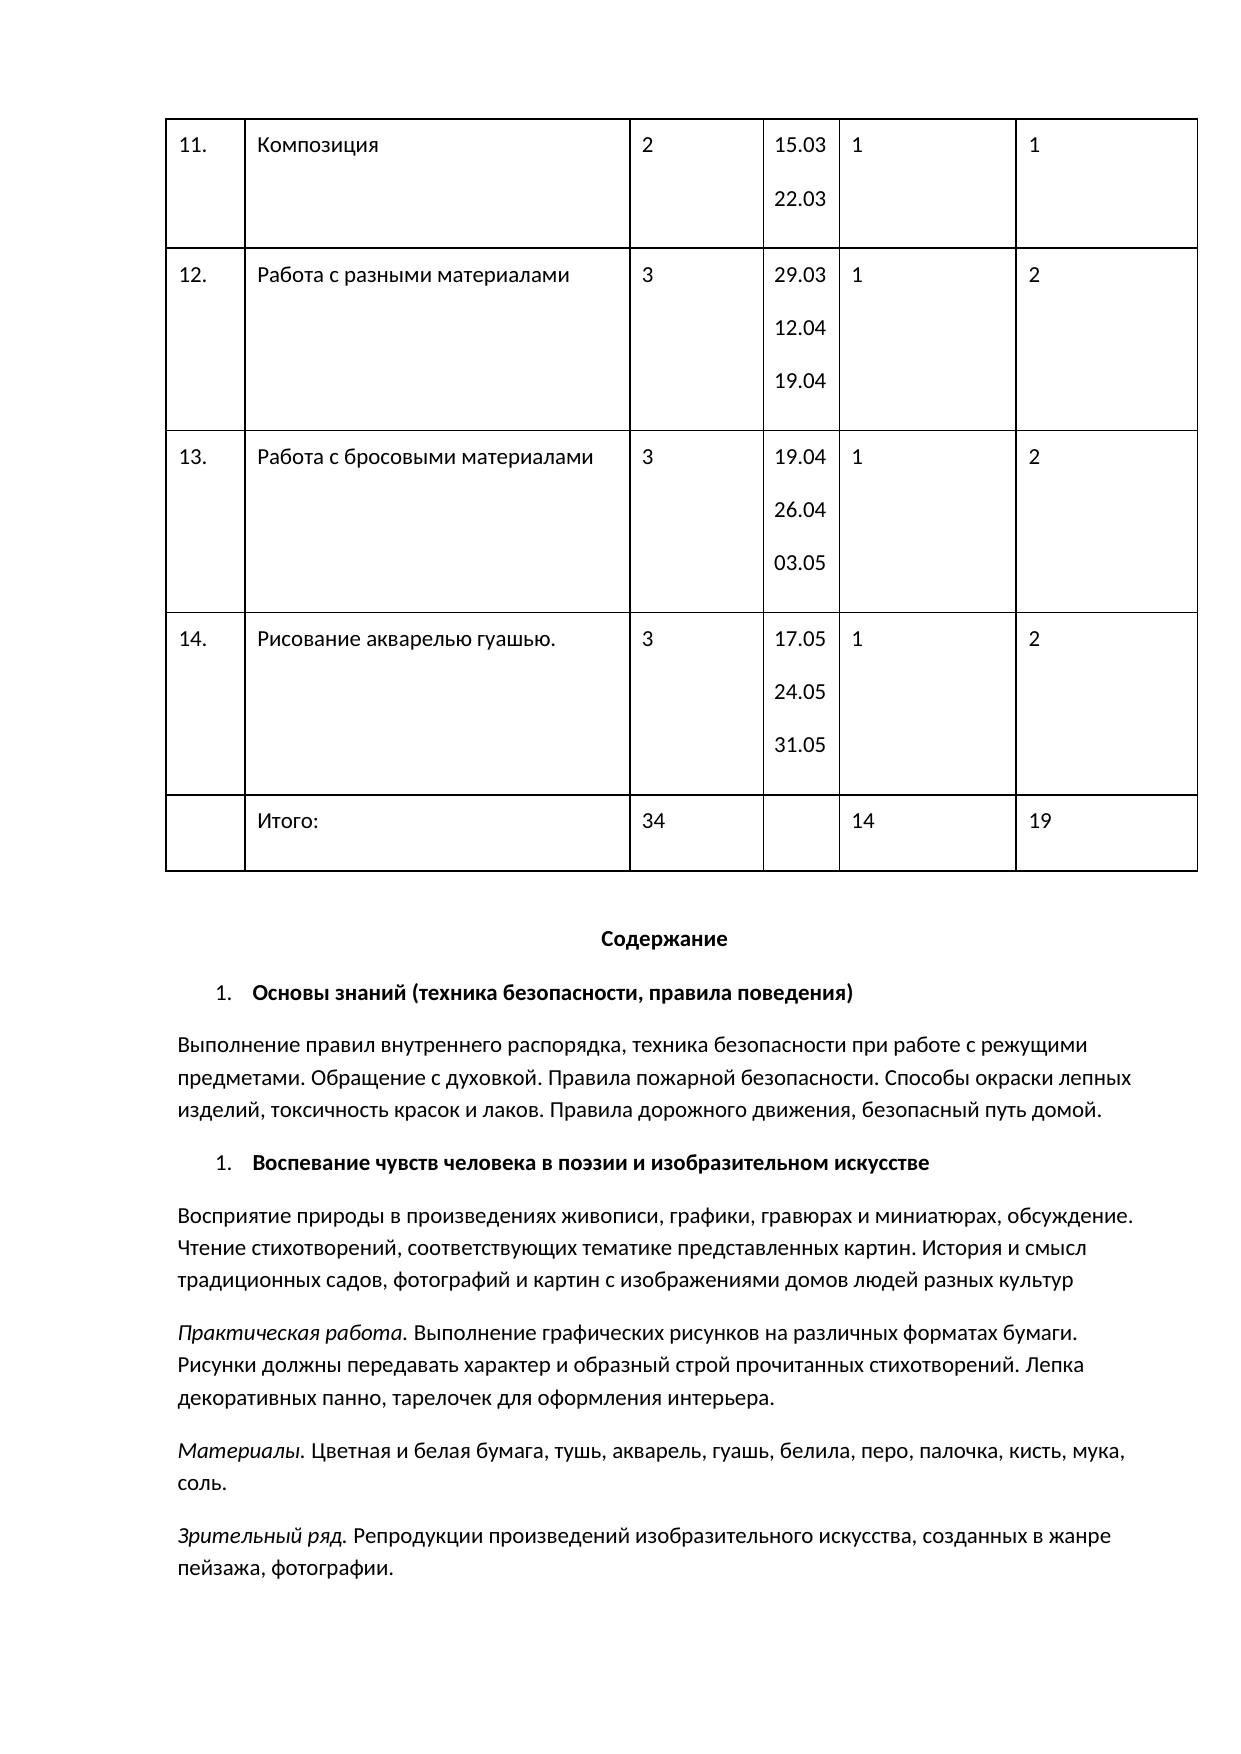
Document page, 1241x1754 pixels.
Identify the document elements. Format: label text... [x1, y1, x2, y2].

table_cell 2 [1017, 249, 1197, 429]
table_cell 17.05 24.05 31.05 [764, 613, 839, 794]
text Материалы. Цветная и белая бумага, тушь, акварель, гуашь, белила, перо, палочка, кисть, мука, соль. [177, 1436, 1152, 1496]
table_cell 14. [167, 613, 244, 794]
table_cell 19 [1017, 796, 1197, 870]
table_cell 2 [1017, 613, 1197, 794]
table_cell 15.03 22.03 [764, 120, 839, 247]
table_cell 29.03 12.04 19.04 [764, 249, 839, 429]
table_cell 3 [631, 249, 763, 429]
list Воспевание чувств человека в поэзии и изобразительном искусстве [215, 1148, 1152, 1176]
table_cell 3 [631, 431, 763, 612]
text Практическая работа. Выполнение графических рисунков на различных форматах бумаги. Рисунки должны передавать характер и образный строй прочитанных стихотворений. Лепка декоративных панно, тарелочек для оформления интерьера. [177, 1318, 1152, 1411]
list Основы знаний (техника безопасности, правила поведения) [215, 978, 1152, 1006]
table_cell 2 [1017, 431, 1197, 612]
table_cell Рисование акварелью гуашью. [246, 613, 629, 794]
table_cell 2 [631, 120, 763, 247]
table_cell 1 [840, 249, 1015, 429]
table_cell 34 [631, 796, 763, 870]
table_cell 3 [631, 613, 763, 794]
text Восприятие природы в произведениях живописи, графики, гравюрах и миниатюрах, обсуждение. Чтение стихотворений, соответствующих тематике представленных картин. История и смысл традиционных садов, фотографий и картин с изображениями домов людей разных культур [177, 1201, 1152, 1293]
table_cell Работа с разными материалами [246, 249, 629, 429]
table_cell 1 [840, 613, 1015, 794]
table_cell [764, 796, 839, 870]
table_cell Итого: [246, 796, 629, 870]
table_cell Работа с бросовыми материалами [246, 431, 629, 612]
table_cell 11. [167, 120, 244, 247]
text Содержание [177, 924, 1152, 953]
table_cell 19.04 26.04 03.05 [764, 431, 839, 612]
table_cell 1 [1017, 120, 1197, 247]
table_cell 14 [840, 796, 1015, 870]
text Выполнение правил внутреннего распорядка, техника безопасности при работе с режущими предметами. Обращение с духовкой. Правила пожарной безопасности. Способы окраски лепных изделий, токсичность красок и лаков. Правила дорожного движения, безопасный путь домой. [177, 1031, 1152, 1123]
table_cell Композиция [246, 120, 629, 247]
table_cell 12. [167, 249, 244, 429]
table_cell 13. [167, 431, 244, 612]
table_cell 1 [840, 120, 1015, 247]
table_cell [167, 796, 244, 870]
text Зрительный ряд. Репродукции произведений изобразительного искусства, созданных в жанре пейзажа, фотографии. [177, 1521, 1152, 1581]
table_cell 1 [840, 431, 1015, 612]
